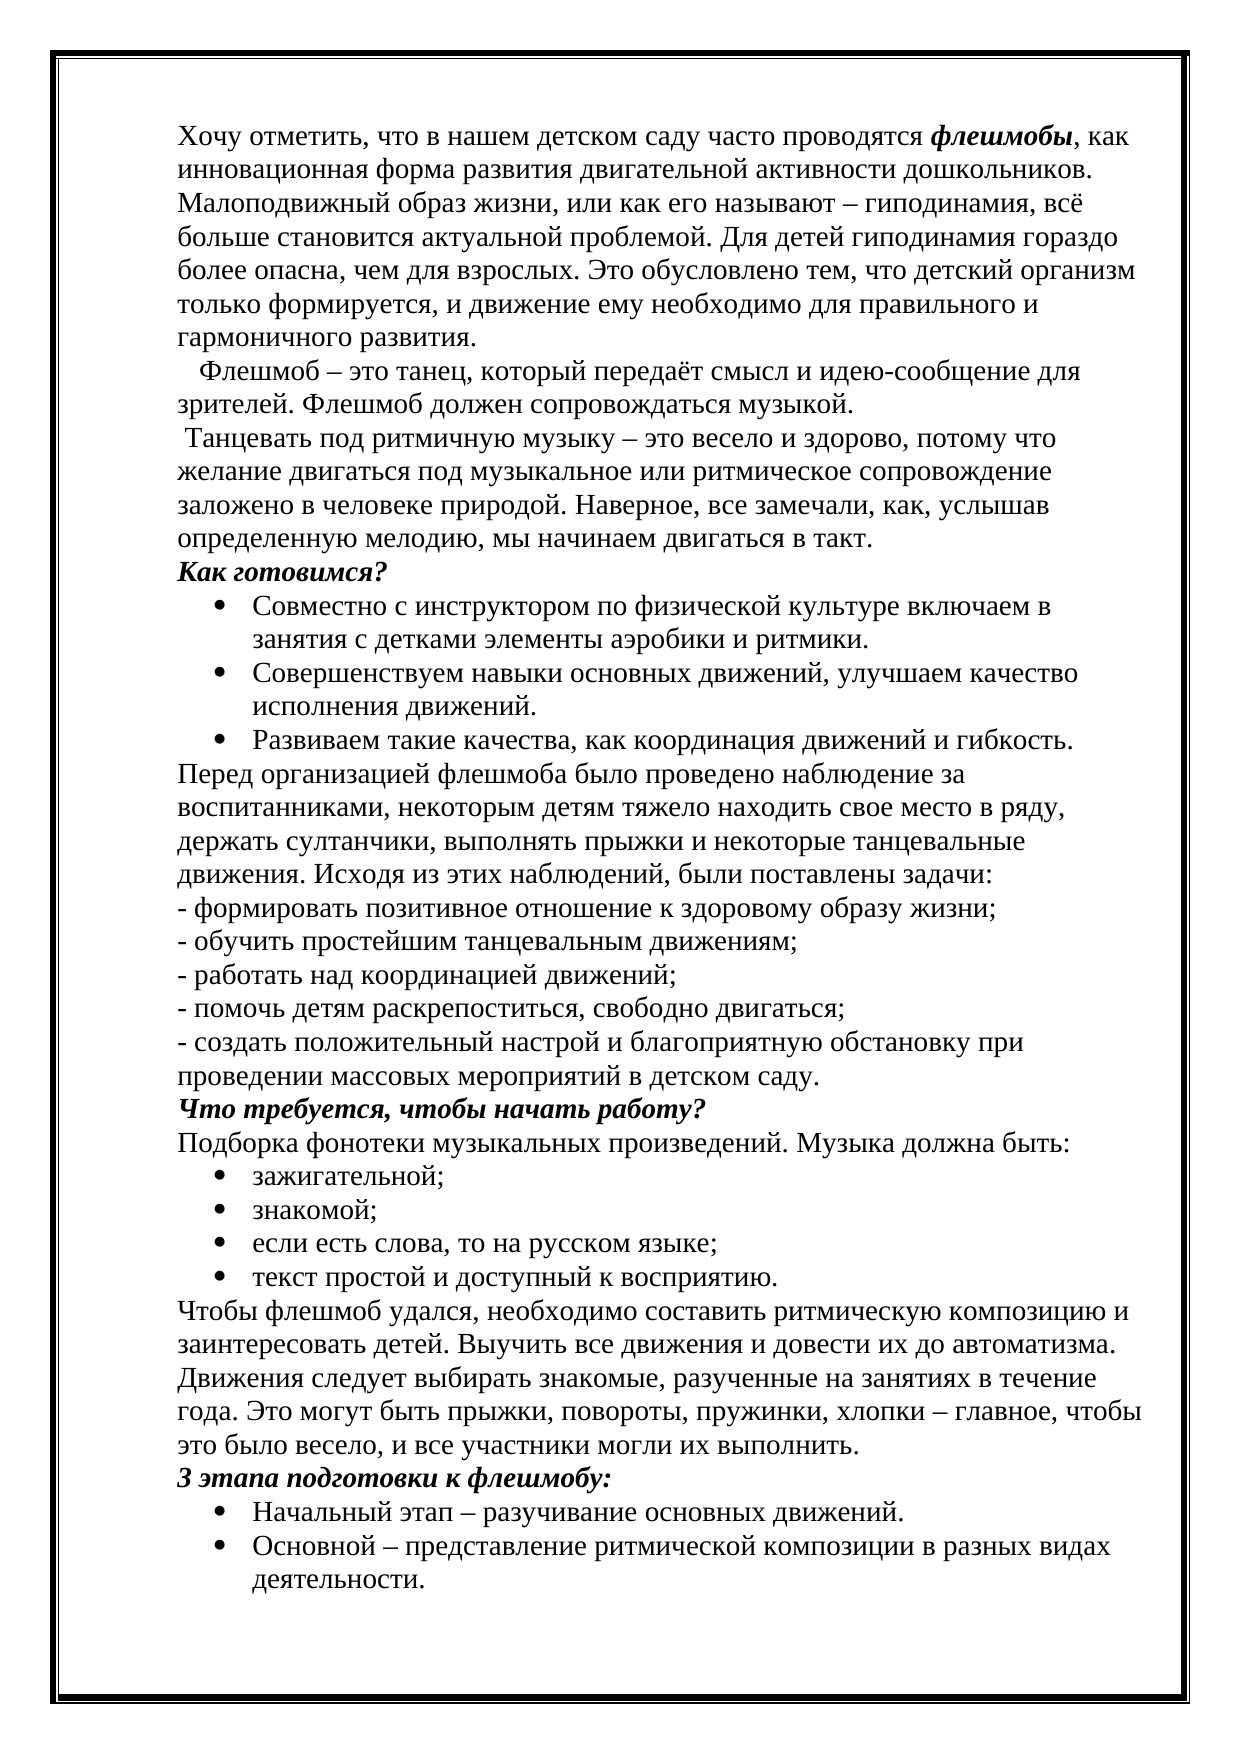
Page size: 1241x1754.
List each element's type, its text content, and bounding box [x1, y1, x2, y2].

text Подборка фонотеки музыкальных произведений. Музыка должна быть: [177, 1125, 1152, 1158]
text - создать положительный настрой и благоприятную обстановку при проведении массовых мероприятий в детском саду. [177, 1024, 1152, 1091]
list если есть слова, то на русском языке; [214, 1226, 1152, 1259]
list Начальный этап – разучивание основных движений. [214, 1494, 1152, 1528]
text Движения следует выбирать знакомые, разученные на занятиях в течение года. Это могут быть прыжки, повороты, пружинки, хлопки – главное, чтобы это было весело, и все участники могли их выполнить. [177, 1360, 1152, 1461]
text 3 этапа подготовки к флешмобу: [177, 1461, 1152, 1494]
text - помочь детям раскрепоститься, свободно двигаться; [177, 991, 1152, 1024]
text Чтобы флешмоб удался, необходимо составить ритмическую композицию и заинтересовать детей. Выучить все движения и довести их до автоматизма. [177, 1293, 1152, 1360]
text Малоподвижный образ жизни, или как его называют – гиподинамия, всё больше становится актуальной проблемой. Для детей гиподинамия гораздо более опасна, чем для взрослых. Это обусловлено тем, что детский организм только формируется, и движение ему необходимо для правильного и гармоничного развития. [177, 185, 1152, 353]
list Развиваем такие качества, как координация движений и гибкость. [214, 722, 1152, 756]
list зажигательной; [214, 1158, 1152, 1192]
text Танцевать под ритмичную музыку – это весело и здорово, потому что желание двигаться под музыкальное или ритмическое сопровождение заложено в человеке природой. Наверное, все замечали, как, услышав определенную мелодию, мы начинаем двигаться в такт. [177, 420, 1152, 554]
text Что требуется, чтобы начать работу? [177, 1091, 1152, 1125]
list Основной – представление ритмической композиции в разных видах деятельности. [214, 1528, 1152, 1595]
text - формировать позитивное отношение к здоровому образу жизни; [177, 890, 1152, 923]
text - работать над координацией движений; [177, 957, 1152, 991]
text Флешмоб – это танец, который передаёт смысл и идею-сообщение для зрителей. Флешмоб должен сопровождаться музыкой. [177, 353, 1152, 420]
text Как готовимся? [177, 554, 1152, 588]
list текст простой и доступный к восприятию. [214, 1259, 1152, 1293]
text - обучить простейшим танцевальным движениям; [177, 923, 1152, 957]
text Перед организацией флешмоба было проведено наблюдение за воспитанниками, некоторым детям тяжело находить свое место в ряду, держать султанчики, выполнять прыжки и некоторые танцевальные движения. Исходя из этих наблюдений, были поставлены задачи: [177, 756, 1152, 890]
list знакомой; [214, 1192, 1152, 1226]
text Хочу отметить, что в нашем детском саду часто проводятся флешмобы, как инновационная форма развития двигательной активности дошкольников. [177, 118, 1152, 185]
list Совершенствуем навыки основных движений, улучшаем качество исполнения движений. [214, 655, 1152, 722]
list Совместно с инструктором по физической культуре включаем в занятия с детками элементы аэробики и ритмики. [214, 588, 1152, 655]
